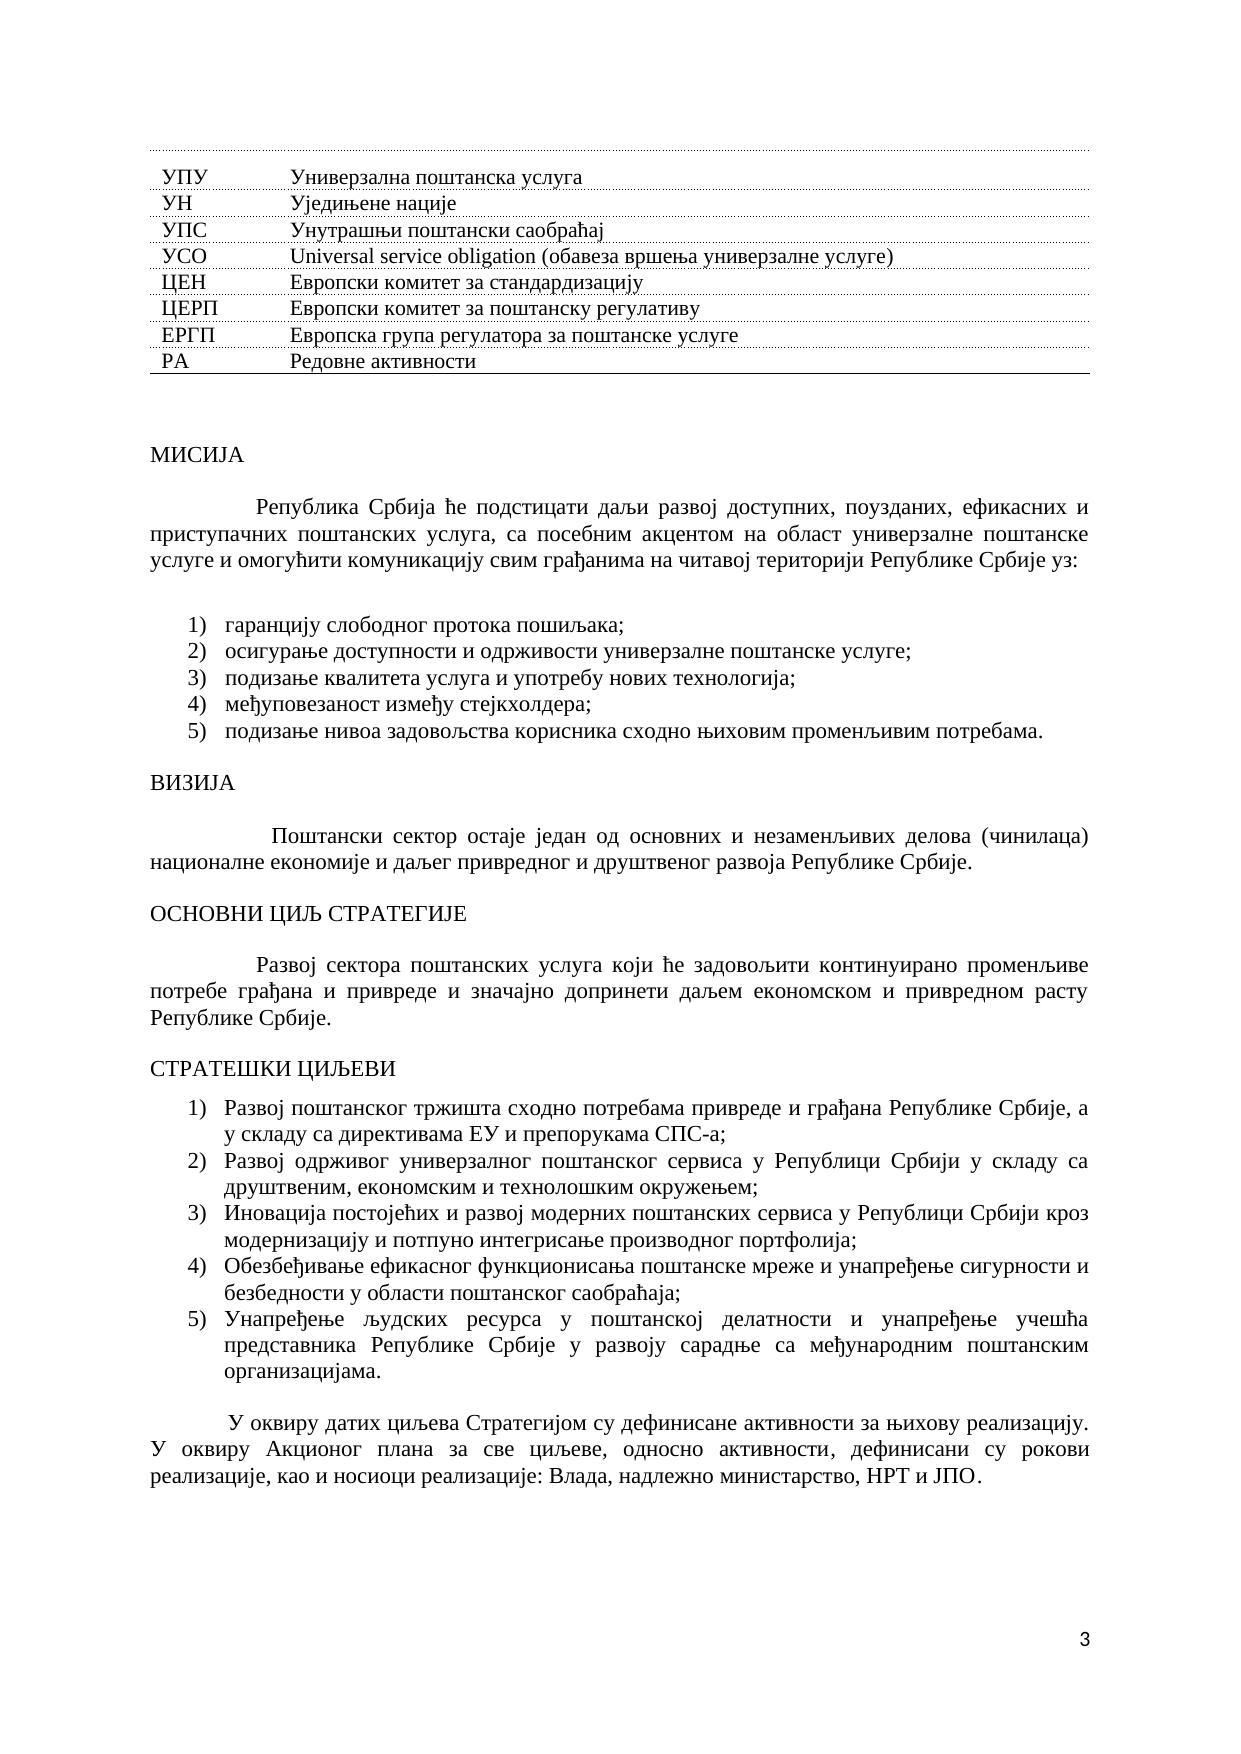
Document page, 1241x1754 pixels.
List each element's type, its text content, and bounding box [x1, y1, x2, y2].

table_cell ЕРГП [150, 321, 278, 347]
text СТРАТЕШКИ ЦИЉЕВИ [150, 1055, 1090, 1082]
text Република Србија ће подстицати даљи развој доступних, поузданих, ефикасних и приступачних поштанских услуга, са посебним акцентом на област универзалне поштанске услуге и омогућити комуникацију свим грађанима на читавој територији Републике Србије уз: [150, 493, 1090, 572]
list осигурање доступности и одрживости универзалне поштанске услуге; [187, 638, 1090, 664]
table_cell ЦЕН [150, 268, 278, 294]
table_cell УПУ [150, 150, 278, 189]
list Иновација постојећих и развој модерних поштанских сервиса у Републици Србији кроз модернизацију и потпуно интегрисање производног портфолија; [187, 1199, 1090, 1252]
list међуповезаност између стејкхолдера; [187, 690, 1090, 717]
table_cell УН [150, 189, 278, 216]
text Поштански сектор остаје један од основних и незаменљивих делова (чинилаца) националне економије и даљег привредног и друштвеног развоја Републике Србије. [150, 822, 1090, 875]
list Обезбеђивање ефикасног функционисања поштанске мреже и унапређење сигурности и безбедности у области поштанског саобраћаја; [187, 1252, 1090, 1305]
table_cell Европски комитет за поштанску регулативу [278, 294, 1089, 321]
list Развој поштанског тржишта сходно потребама привреде и грађана Републике Србије, а у складу са директивама ЕУ и препорукама СПС-а; [187, 1094, 1090, 1147]
text ВИЗИЈА [150, 769, 1090, 796]
table_cell Редовне активности [278, 347, 1089, 373]
table_cell Уједињене нације [278, 189, 1089, 216]
table_cell Universal service obligation (обавеза вршења универзалне услуге) [278, 242, 1089, 268]
text У оквиру датих циљева Стратегијом су дефинисане активности за њихову реализацију. У оквиру Акционог плана за све циљеве, односно активности, дефинисани су рокови реализације, као и носиоци реализације: Влада, надлежно министарство, НРТ и ЈПО. [150, 1409, 1090, 1488]
table_cell Европски комитет за стандардизацију [278, 268, 1089, 294]
text ОСНОВНИ ЦИЉ СТРАТЕГИЈЕ [150, 900, 1090, 926]
list Развој одрживог универзалног поштанског сервиса у Републици Србији у складу са друштвеним, економским и технолошким окружењем; [187, 1147, 1090, 1199]
text МИСИЈА [150, 441, 1090, 467]
text Развој сектора поштанских услуга који ће задовољити континуирано променљиве потребе грађана и привреде и значајно допринети даљем економском и привредном расту Републике Србије. [150, 951, 1090, 1030]
table_cell ЦЕРП [150, 294, 278, 321]
table_cell УСО [150, 242, 278, 268]
table_cell УПС [150, 216, 278, 242]
table_cell Универзална поштанска услуга [278, 150, 1089, 189]
list подизање квалитета услуга и употребу нових технологија; [187, 664, 1090, 690]
list гаранцију слободног протока пошиљака; [187, 611, 1090, 638]
list Унапређење људских ресурса у поштанској делатности и унапређење учешћа представника Републике Србије у развоју сарадње са међународним поштанским организацијама. [187, 1305, 1090, 1384]
table_cell Европска група регулатора за поштанске услуге [278, 321, 1089, 347]
table_cell Унутрашњи поштански саобраћај [278, 216, 1089, 242]
table_cell РА [150, 347, 278, 373]
list подизање нивоа задовољства корисника сходно њиховим променљивим потребама. [187, 717, 1090, 743]
